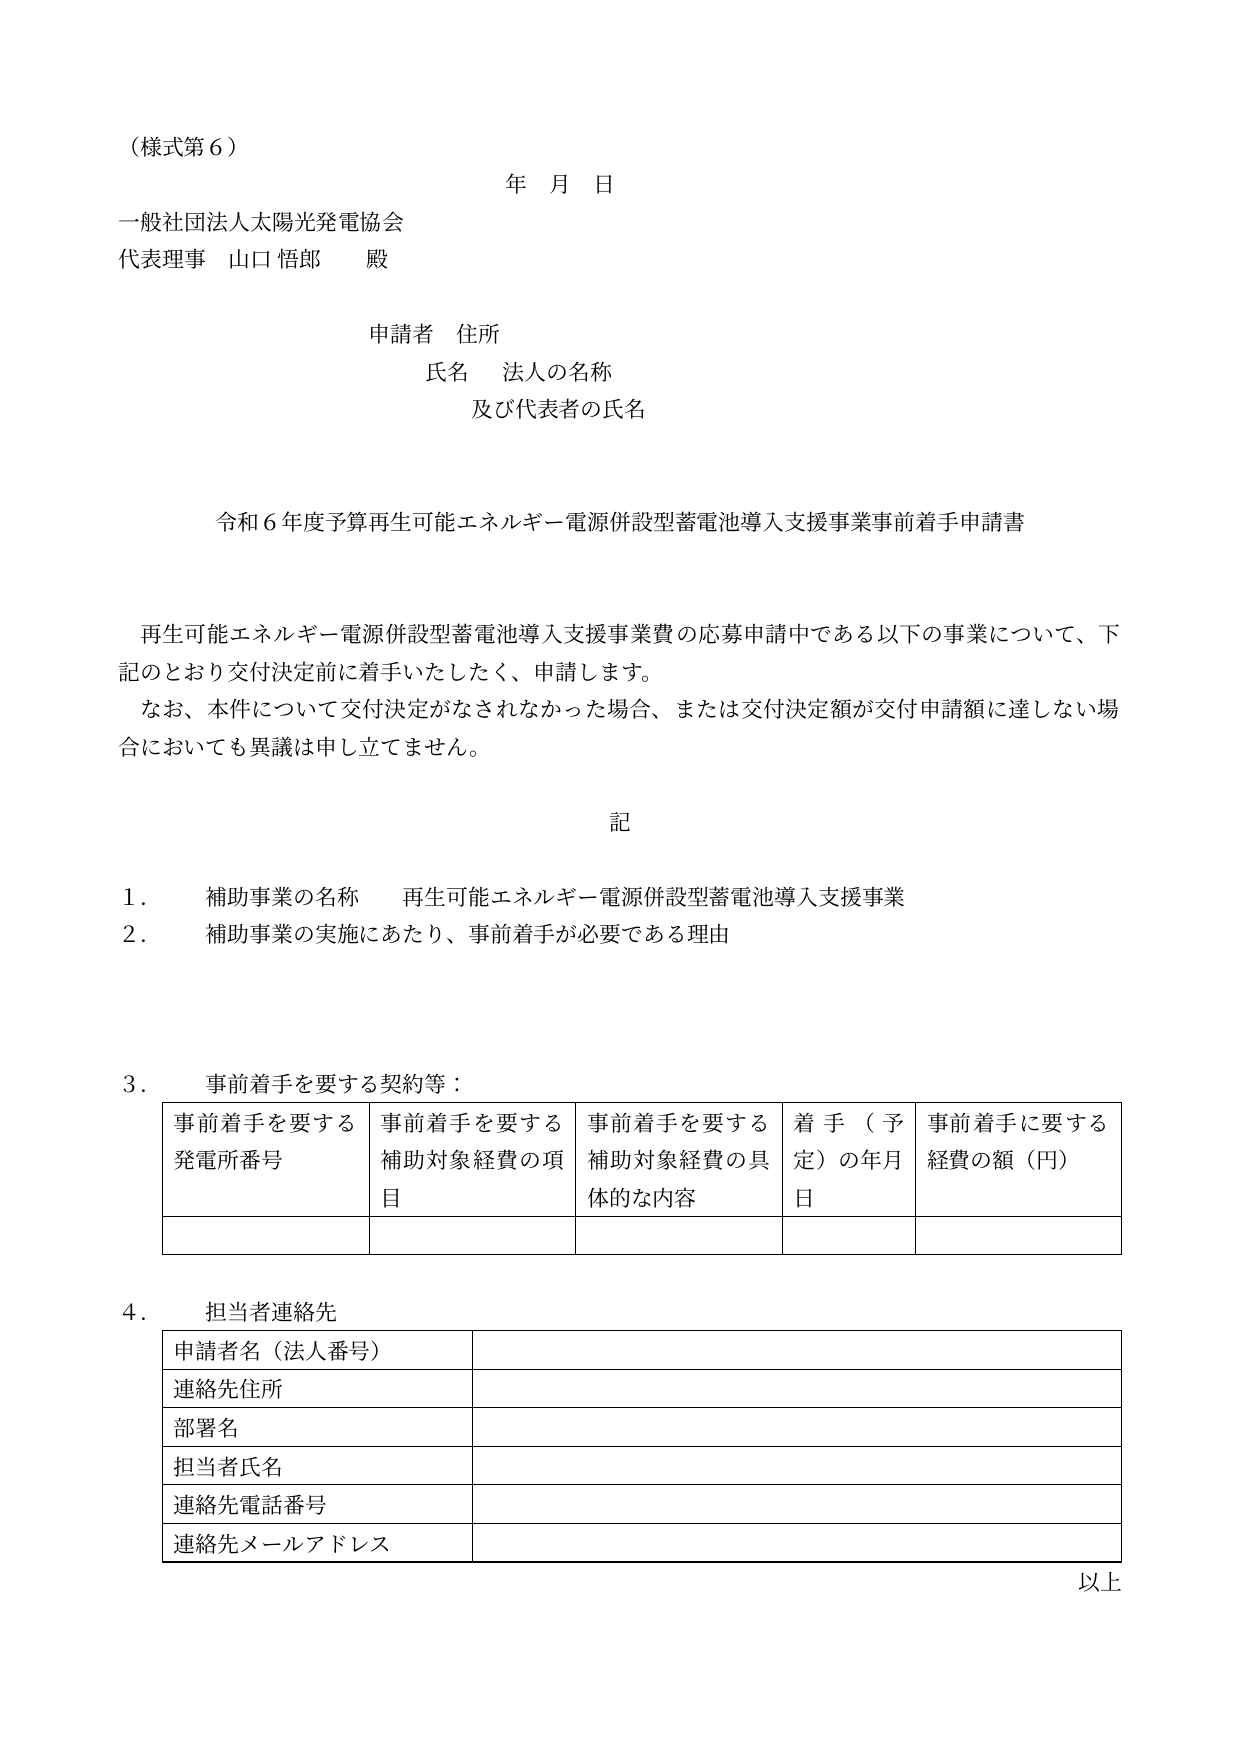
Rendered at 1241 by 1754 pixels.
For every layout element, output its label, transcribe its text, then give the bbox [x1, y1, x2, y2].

table_cell [473, 1408, 1121, 1446]
table_header 事前着手を要する発電所番号 [163, 1103, 369, 1216]
table_cell [783, 1217, 915, 1254]
text 令和６年度予算再生可能エネルギー電源併設型蓄電池導入支援事業事前着手申請書 [118, 502, 1122, 539]
table_cell [473, 1447, 1121, 1484]
list 担当者連絡先 [118, 1293, 1122, 1330]
table_cell [916, 1217, 1121, 1254]
text 年 月 日 [118, 164, 1122, 202]
text なお、本件について交付決定がなされなかった場合、または交付決定額が交付申請額に達しない場合においても異議は申し立てません。 [118, 689, 1122, 764]
table_cell [473, 1524, 1121, 1561]
text 氏名 法人の名称 [118, 352, 1122, 389]
list 補助事業の実施にあたり、事前着手が必要である理由 [118, 914, 1122, 952]
table_header 着手（予定）の年月日 [783, 1103, 915, 1216]
table_cell 担当者氏名 [163, 1447, 472, 1484]
table_cell 連絡先電話番号 [163, 1485, 472, 1523]
table_cell [473, 1485, 1121, 1523]
table_cell [163, 1217, 369, 1254]
list 事前着手を要する契約等： [118, 1064, 1122, 1102]
table_header [473, 1331, 1121, 1369]
table_cell [576, 1217, 782, 1254]
table_cell 連絡先住所 [163, 1370, 472, 1407]
subtitle 記 [118, 802, 1122, 839]
table_cell 部署名 [163, 1408, 472, 1446]
text 再生可能エネルギー電源併設型蓄電池導入支援事業費の応募申請中である以下の事業について、下記のとおり交付決定前に着手いたしたく、申請します。 [118, 614, 1122, 689]
text （様式第６） [118, 127, 1122, 164]
text 申請者 住所 [118, 314, 1122, 352]
table_header 申請者名（法人番号） [163, 1331, 472, 1369]
text 以上 [118, 1562, 1122, 1600]
list 補助事業の名称 再生可能エネルギー電源併設型蓄電池導入支援事業 [118, 877, 1122, 914]
table_cell [473, 1370, 1121, 1407]
table_header 事前着手を要する補助対象経費の項目 [370, 1103, 575, 1216]
text 一般社団法人太陽光発電協会 [118, 202, 1122, 239]
table_cell 連絡先メールアドレス [163, 1524, 472, 1561]
text 及び代表者の氏名 [118, 389, 1122, 427]
table_header 事前着手に要する経費の額（円） [916, 1103, 1121, 1216]
text 代表理事 山口 悟郎 殿 [118, 239, 1122, 277]
table_cell [370, 1217, 575, 1254]
table_header 事前着手を要する補助対象経費の具体的な内容 [576, 1103, 782, 1216]
